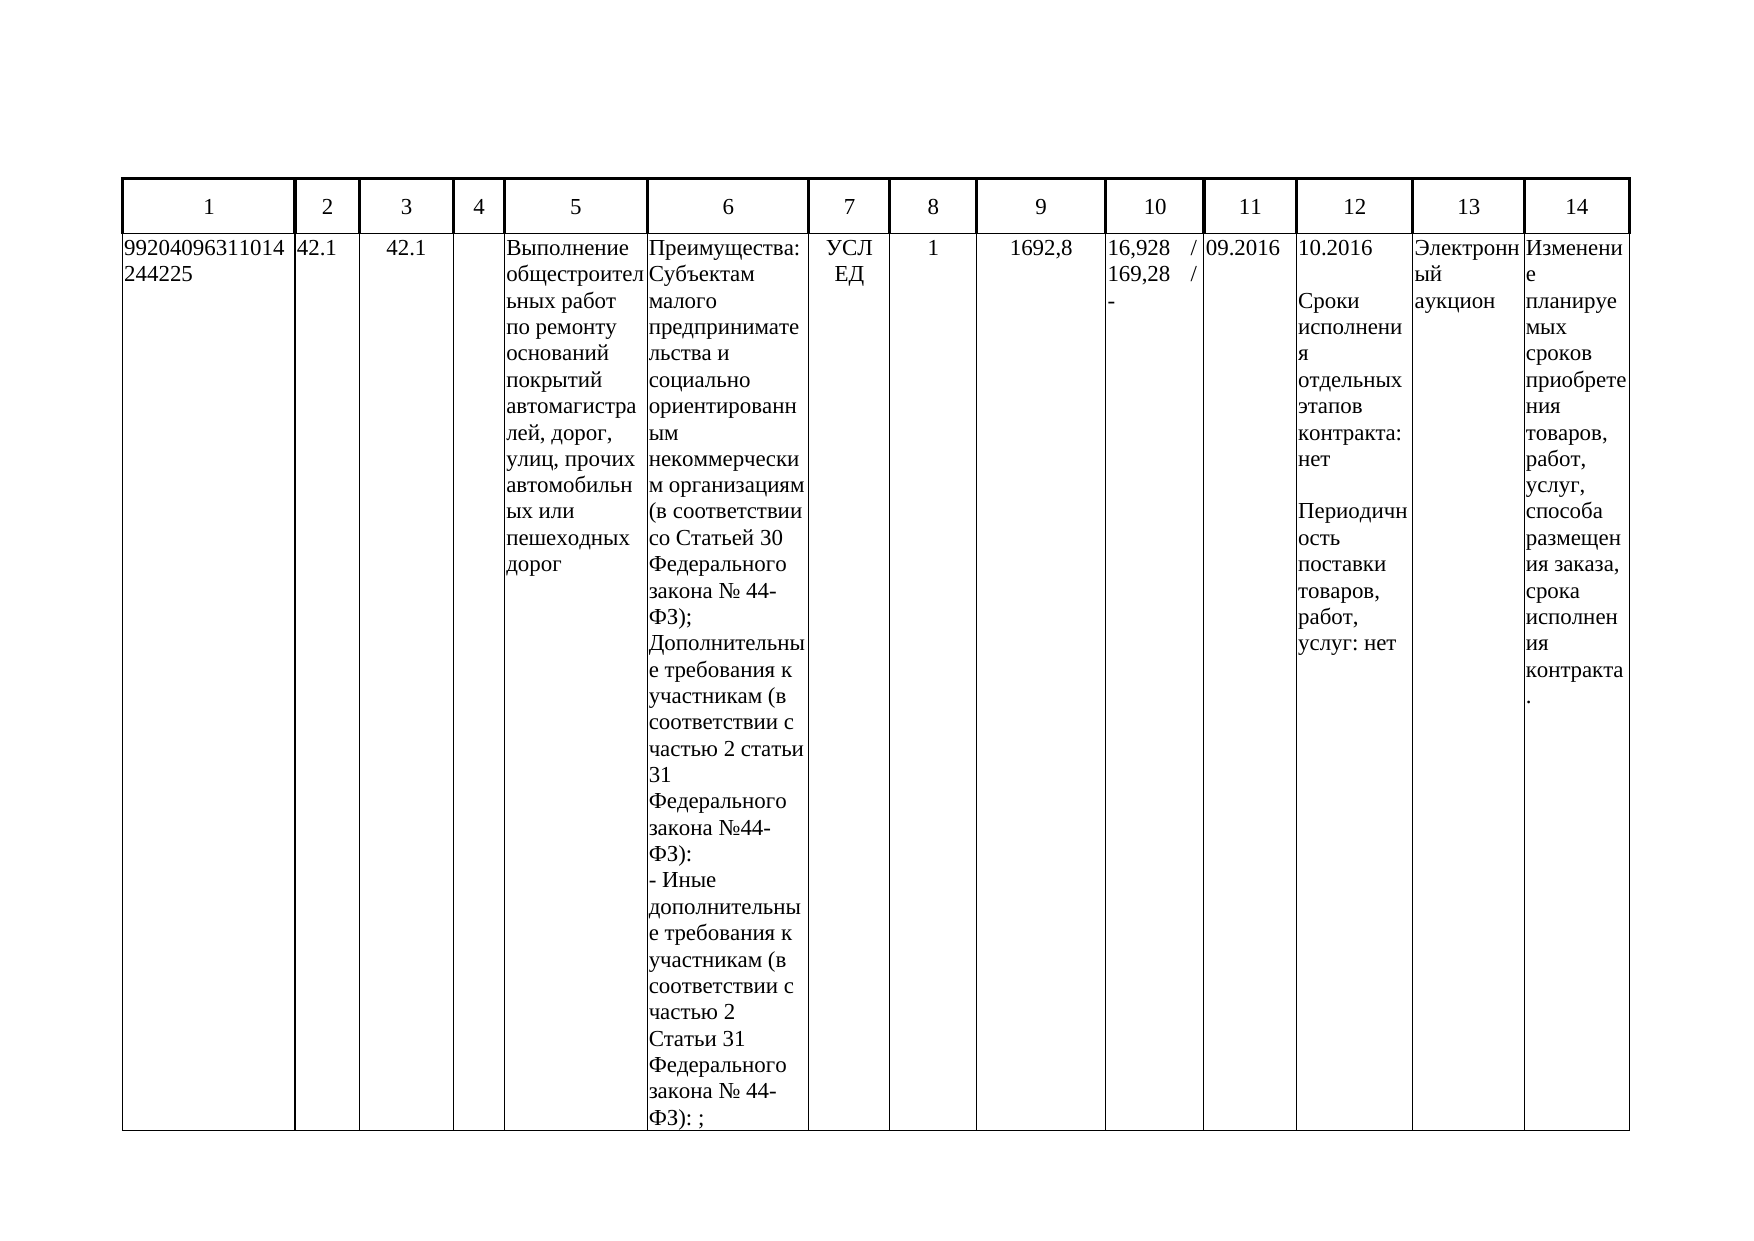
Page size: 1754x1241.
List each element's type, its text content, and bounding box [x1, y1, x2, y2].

table_cell 3 [361, 180, 452, 233]
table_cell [648, 234, 808, 1130]
table_cell 1692,8 [977, 234, 1105, 1130]
table_cell 42.1 [296, 234, 359, 1130]
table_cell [1525, 234, 1629, 1130]
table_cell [123, 234, 294, 1130]
table_cell УСЛ ЕД [809, 234, 889, 1130]
table_cell 1 [124, 180, 293, 233]
table_cell 6 [649, 180, 807, 233]
table_cell 42.1 [360, 234, 453, 1130]
table_cell 12 [1298, 180, 1411, 233]
table_cell 10 [1107, 180, 1202, 233]
table_cell 4 [455, 180, 503, 233]
table_cell 7 [810, 180, 888, 233]
table_cell Электронный аукцион [1413, 234, 1524, 1130]
table_cell 09.2016 [1204, 234, 1296, 1130]
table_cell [1297, 234, 1412, 1130]
table_cell 8 [891, 180, 975, 233]
table_cell 11 [1206, 180, 1295, 233]
table_cell 14 [1526, 180, 1628, 233]
table_cell 9 [978, 180, 1104, 233]
table_cell 16,928 / 169,28 / - [1106, 234, 1203, 1130]
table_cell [505, 234, 647, 1130]
table_cell [454, 234, 504, 1130]
table_cell 2 [297, 180, 358, 233]
table_cell 5 [506, 180, 646, 233]
table_cell 13 [1414, 180, 1523, 233]
table_cell 1 [890, 234, 976, 1130]
